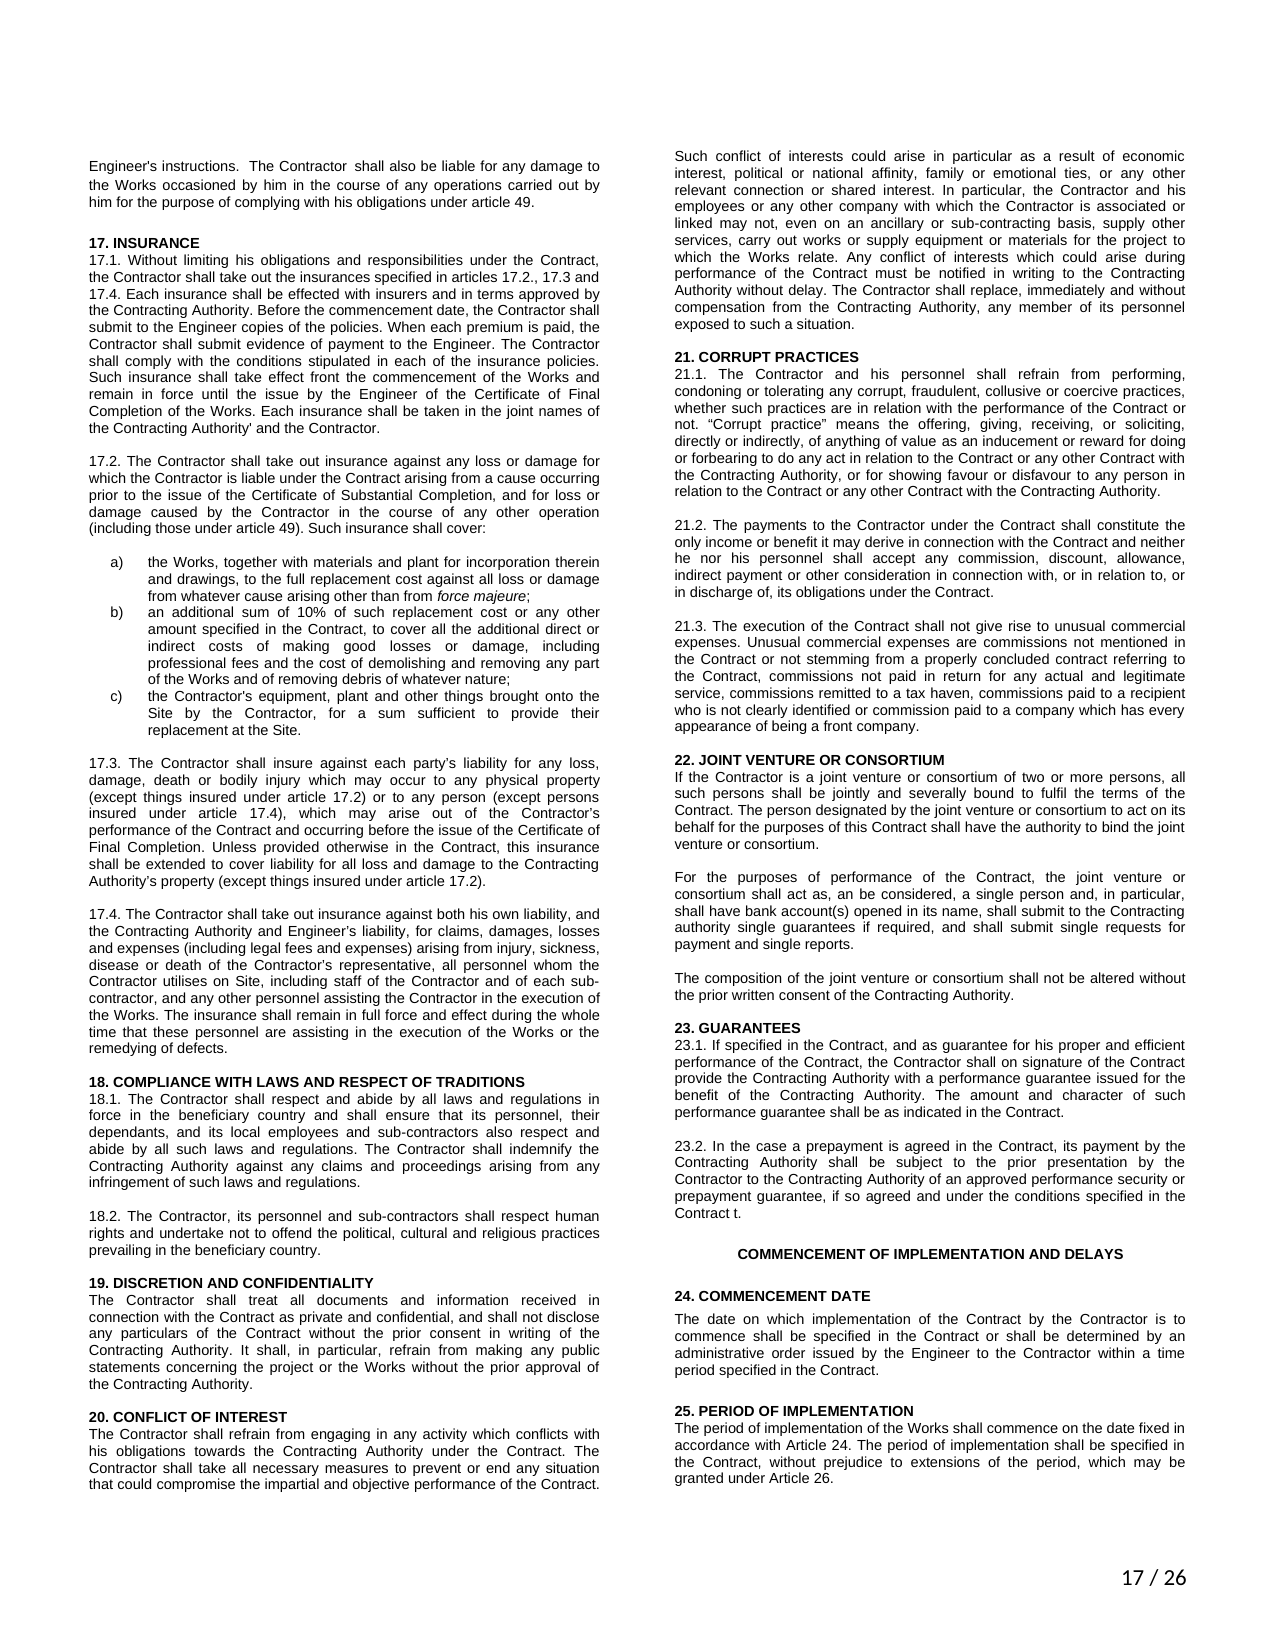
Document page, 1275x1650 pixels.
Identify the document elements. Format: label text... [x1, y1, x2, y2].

text 21.1. The Contractor and his personnel shall refrain from performing, condoning or tolerating any corrupt, fraudulent, collusive or coercive practices, whether such practices are in relation with the performance of the Contract or not. “Corrupt practice” means the offering, giving, receiving, or soliciting, directly or indirectly, of anything of value as an inducement or reward for doing or forbearing to do any act in relation to the Contract or any other Contract with the Contracting Authority, or for showing favour or disfavour to any person in relation to the Contract or any other Contract with the Contracting Authority. [674, 366, 1186, 500]
text 19. DISCRETION AND CONFIDENTIALITY [89, 1275, 601, 1292]
text If the Contractor is a joint venture or consortium of two or more persons, all such persons shall be jointly and severally bound to fulfil the terms of the Contract. The person designated by the joint venture or consortium to act on its behalf for the purposes of this Contract shall have the authority to bind the joint venture or consortium. [674, 768, 1186, 852]
text For the purposes of performance of the Contract, the joint venture or consortium shall act as, an be considered, a single person and, in particular, shall have bank account(s) opened in its name, shall submit to the Contracting authority single guarantees if required, and shall submit single requests for payment and single reports. [674, 869, 1186, 953]
text 23.2. In the case a prepayment is agreed in the Contract, its payment by the Contracting Authority shall be subject to the prior presentation by the Contractor to the Contracting Authority of an approved performance security or prepayment guarantee, if so agreed and under the conditions specified in the Contract t. [674, 1137, 1186, 1221]
list an additional sum of 10% of such replacement cost or any other amount specified in the Contract, to cover all the additional direct or indirect costs of making good losses or damage, including professional fees and the cost of demolishing and removing any part of the Works and of removing debris of whatever nature; [110, 604, 601, 688]
text 23.1. If specified in the Contract, and as guarantee for his proper and efficient performance of the Contract, the Contractor shall on signature of the Contract provide the Contracting Authority with a performance guarantee issued for the benefit of the Contracting Authority. The amount and character of such performance guarantee shall be as indicated in the Contract. [674, 1037, 1186, 1120]
text 23. GUARANTEES [674, 1020, 1186, 1037]
text 17.3. The Contractor shall insure against each party’s liability for any loss, damage, death or bodily injury which may occur to any physical property (except things insured under article 17.2) or to any person (except persons insured under article 17.4), which may arise out of the Contractor’s performance of the Contract and occurring before the issue of the Certificate of Final Completion. Unless provided otherwise in the Contract, this insurance shall be extended to cover liability for all loss and damage to the Contracting Authority’s property (except things insured under article 17.2). [89, 755, 601, 889]
text 21.2. The payments to the Contractor under the Contract shall constitute the only income or benefit it may derive in connection with the Contract and neither he nor his personnel shall accept any commission, discount, allowance, indirect payment or other consideration in connection with, or in relation to, or in discharge of, its obligations under the Contract. [674, 517, 1186, 601]
text The period of implementation of the Works shall commence on the date fixed in accordance with Article 24. The period of implementation shall be specified in the Contract, without prejudice to extensions of the period, which may be granted under Article 26. [674, 1420, 1186, 1487]
subtitle 25. PERIOD OF IMPLEMENTATION [674, 1403, 1186, 1420]
subtitle 17. INSURANCE [89, 235, 601, 252]
text 17.4. The Contractor shall take out insurance against both his own liability, and the Contracting Authority and Engineer’s liability, for claims, damages, losses and expenses (including legal fees and expenses) arising from injury, sickness, disease or death of the Contractor’s representative, all personnel whom the Contractor utilises on Site, including staff of the Contractor and of each sub-contractor, and any other personnel assisting the Contractor in the execution of the Works. The insurance shall remain in full force and effect during the whole time that these personnel are assisting in the execution of the Works or the remedying of defects. [89, 906, 601, 1057]
text The Contractor shall treat all documents and information received in connection with the Contract as private and confidential, and shall not disclose any particulars of the Contract without the prior consent in writing of the Contracting Authority. It shall, in particular, refrain from making any public statements concerning the project or the Works without the prior approval of the Contracting Authority. [89, 1292, 601, 1392]
list the Works, together with materials and plant for incorporation therein and drawings, to the full replacement cost against all loss or damage from whatever cause arising other than from force majeure; [110, 554, 601, 604]
text 17.2. The Contractor shall take out insurance against any loss or damage for which the Contractor is liable under the Contract arising from a cause occurring prior to the issue of the Certificate of Substantial Completion, and for loss or damage caused by the Contractor in the course of any other operation (including those under article 49). Such insurance shall cover: [89, 453, 601, 537]
text 20. CONFLICT OF INTEREST [89, 1409, 601, 1426]
subtitle COMMENCEMENT OF IMPLEMENTATION AND DELAYS [674, 1246, 1186, 1263]
text 21.3. The execution of the Contract shall not give rise to unusual commercial expenses. Unusual commercial expenses are commissions not mentioned in the Contract or not stemming from a properly concluded contract referring to the Contract, commissions not paid in return for any actual and legitimate service, commissions remitted to a tax haven, commissions paid to a recipient who is not clearly identified or commission paid to a company which has every appearance of being a front company. [674, 617, 1186, 735]
text 17.1. Without limiting his obligations and responsibilities under the Contract, the Contractor shall take out the insurances specified in articles 17.2., 17.3 and 17.4. Each insurance shall be effected with insurers and in terms approved by the Contracting Authority. Before the commencement date, the Contractor shall submit to the Engineer copies of the policies. When each premium is paid, the Contractor shall submit evidence of payment to the Engineer. The Contractor shall comply with the conditions stipulated in each of the insurance policies. Such insurance shall take effect front the commencement of the Works and remain in force until the issue by the Engineer of the Certificate of Final Completion of the Works. Each insurance shall be taken in the joint names of the Contracting Authority' and the Contractor. [89, 252, 601, 436]
text 18.1. The Contractor shall respect and abide by all laws and regulations in force in the beneficiary country and shall ensure that its personnel, their dependants, and its local employees and sub-contractors also respect and abide by all such laws and regulations. The Contractor shall indemnify the Contracting Authority against any claims and proceedings arising from any infringement of such laws and regulations. [89, 1090, 601, 1191]
text The Contractor shall refrain from engaging in any activity which conflicts with his obligations towards the Contracting Authority under the Contract. The Contractor shall take all necessary measures to prevent or end any situation that could compromise the impartial and objective performance of the Contract. Such conflict of interests could arise in particular as a result of economic interest, political or national affinity, family or emotional ties, or any other relevant connection or shared interest. In particular, the Contractor and his employees or any other company with which the Contractor is associated or linked may not, even on an ancillary or sub-contracting basis, supply other services, carry out works or supply equipment or materials for the project to which the Works relate. Any conflict of interests which could arise during performance of the Contract must be notified in writing to the Contracting Authority without delay. The Contractor shall replace, immediately and without compensation from the Contracting Authority, any member of its personnel exposed to such a situation. [674, 148, 1186, 332]
text 18.2. The Contractor, its personnel and sub-contractors shall respect human rights and undertake not to offend the political, cultural and religious practices prevailing in the beneficiary country. [89, 1208, 601, 1258]
text 22. JOINT VENTURE OR CONSORTIUM [674, 751, 1186, 768]
text 21. CORRUPT PRACTICES [674, 349, 1186, 366]
text 18. COMPLIANCE WITH LAWS AND RESPECT OF TRADITIONS [89, 1073, 601, 1090]
list the Contractor's equipment, plant and other things brought onto the Site by the Contractor, for a sum sufficient to provide their replacement at the Site. [110, 688, 601, 738]
text The composition of the joint venture or consortium shall not be altered without the prior written consent of the Contracting Authority. [674, 969, 1186, 1003]
text The date on which implementation of the Contract by the Contractor is to commence shall be specified in the Contract or shall be determined by an administrative order issued by the Engineer to the Contractor within a time period specified in the Contract. [674, 1311, 1186, 1378]
subtitle 24. COMMENCEMENT DATE [674, 1288, 1186, 1304]
